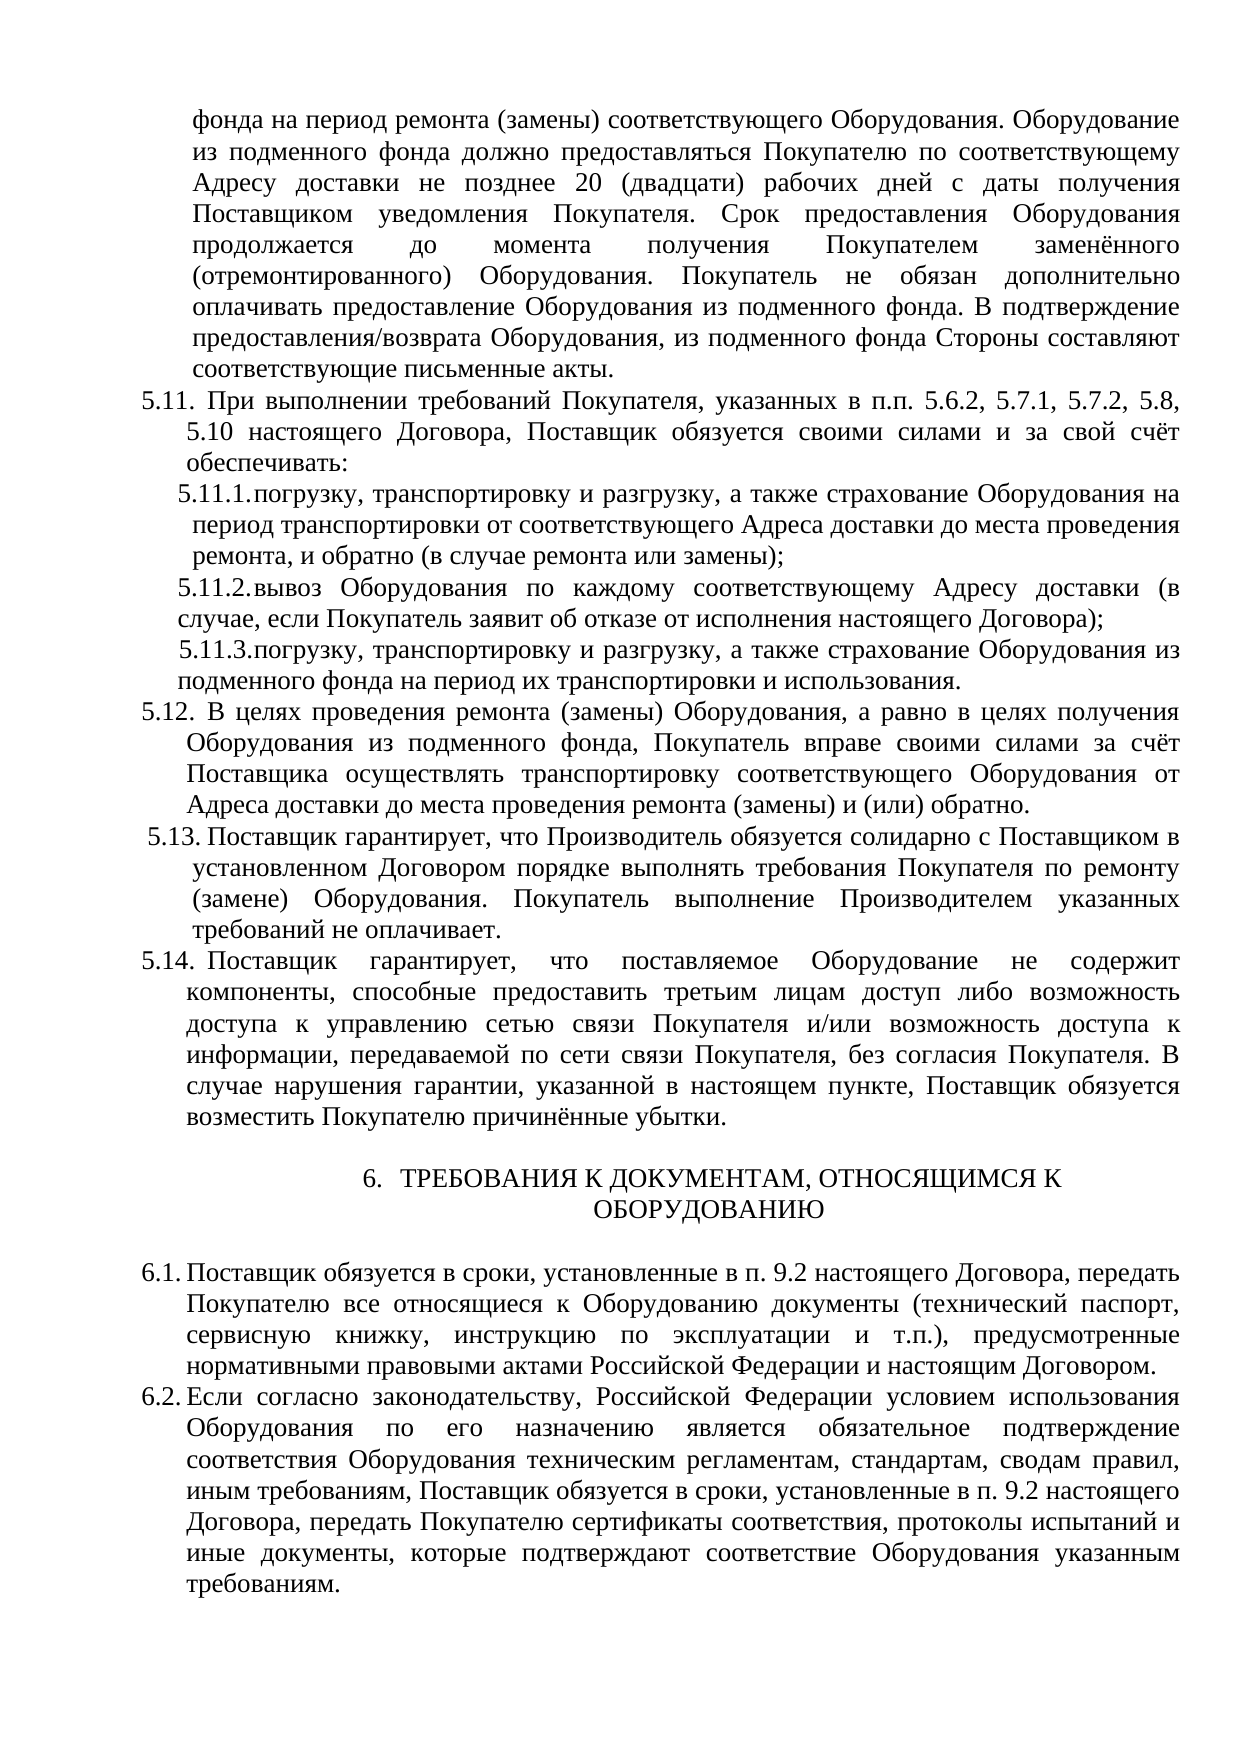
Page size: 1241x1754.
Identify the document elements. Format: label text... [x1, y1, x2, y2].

list Поставщик гарантирует, что Производитель обязуется солидарно с Поставщиком в установленном Договором порядке выполнять требования Покупателя по ремонту (замене) Оборудования. Покупатель выполнение Производителем указанных требований не оплачивает. [147, 820, 1181, 944]
list погрузку, транспортировку и разгрузку, а также страхование Оборудования на период транспортировки от соответствующего Адреса доставки до места проведения ремонта, и обратно (в случае ремонта или замены); [177, 477, 1181, 571]
list ТРЕБОВАНИЯ К ДОКУМЕНТАМ, ОТНОСЯЩИМСЯ К ОБОРУДОВАНИЮ [236, 1162, 1181, 1225]
list Поставщик гарантирует, что поставляемое Оборудование не содержит компоненты, способные предоставить третьим лицам доступ либо возможность доступа к управлению сетью связи Покупателя и/или возможность доступа к информации, передаваемой по сети связи Покупателя, без согласия Покупателя. В случае нарушения гарантии, указанной в настоящем пункте, Поставщик обязуется возместить Покупателю причинённые убытки. [141, 944, 1181, 1131]
list Поставщик обязуется в сроки, установленные в п. 9.2 настоящего Договора, передать Покупателю все относящиеся к Оборудованию документы (технический паспорт, сервисную книжку, инструкцию по эксплуатации и т.п.), предусмотренные нормативными правовыми актами Российской Федерации и настоящим Договором. [141, 1256, 1181, 1380]
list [141, 103, 1181, 384]
list вывоз Оборудования по каждому соответствующему Адресу доставки (в случае, если Покупатель заявит об отказе от исполнения настоящего Договора); [177, 571, 1181, 633]
list При выполнении требований Покупателя, указанных в п.п. 5.6.2, 5.7.1, 5.7.2, 5.8, 5.10 настоящего Договора, Поставщик обязуется своими силами и за свой счёт обеспечивать: [141, 384, 1181, 477]
list В целях проведения ремонта (замены) Оборудования, а равно в целях получения Оборудования из подменного фонда, Покупатель вправе своими силами за счёт Поставщика осуществлять транспортировку соответствующего Оборудования от Адреса доставки до места проведения ремонта (замены) и (или) обратно. [141, 695, 1181, 820]
list погрузку, транспортировку и разгрузку, а также страхование Оборудования из подменного фонда на период их транспортировки и использования. [177, 633, 1181, 695]
list Если согласно законодательству, Российской Федерации условием использования Оборудования по его назначению является обязательное подтверждение соответствия Оборудования техническим регламентам, стандартам, сводам правил, иным требованиям, Поставщик обязуется в сроки, установленные в п. 9.2 настоящего Договора, передать Покупателю сертификаты соответствия, протоколы испытаний и иные документы, которые подтверждают соответствие Оборудования указанным требованиям. [141, 1380, 1181, 1598]
